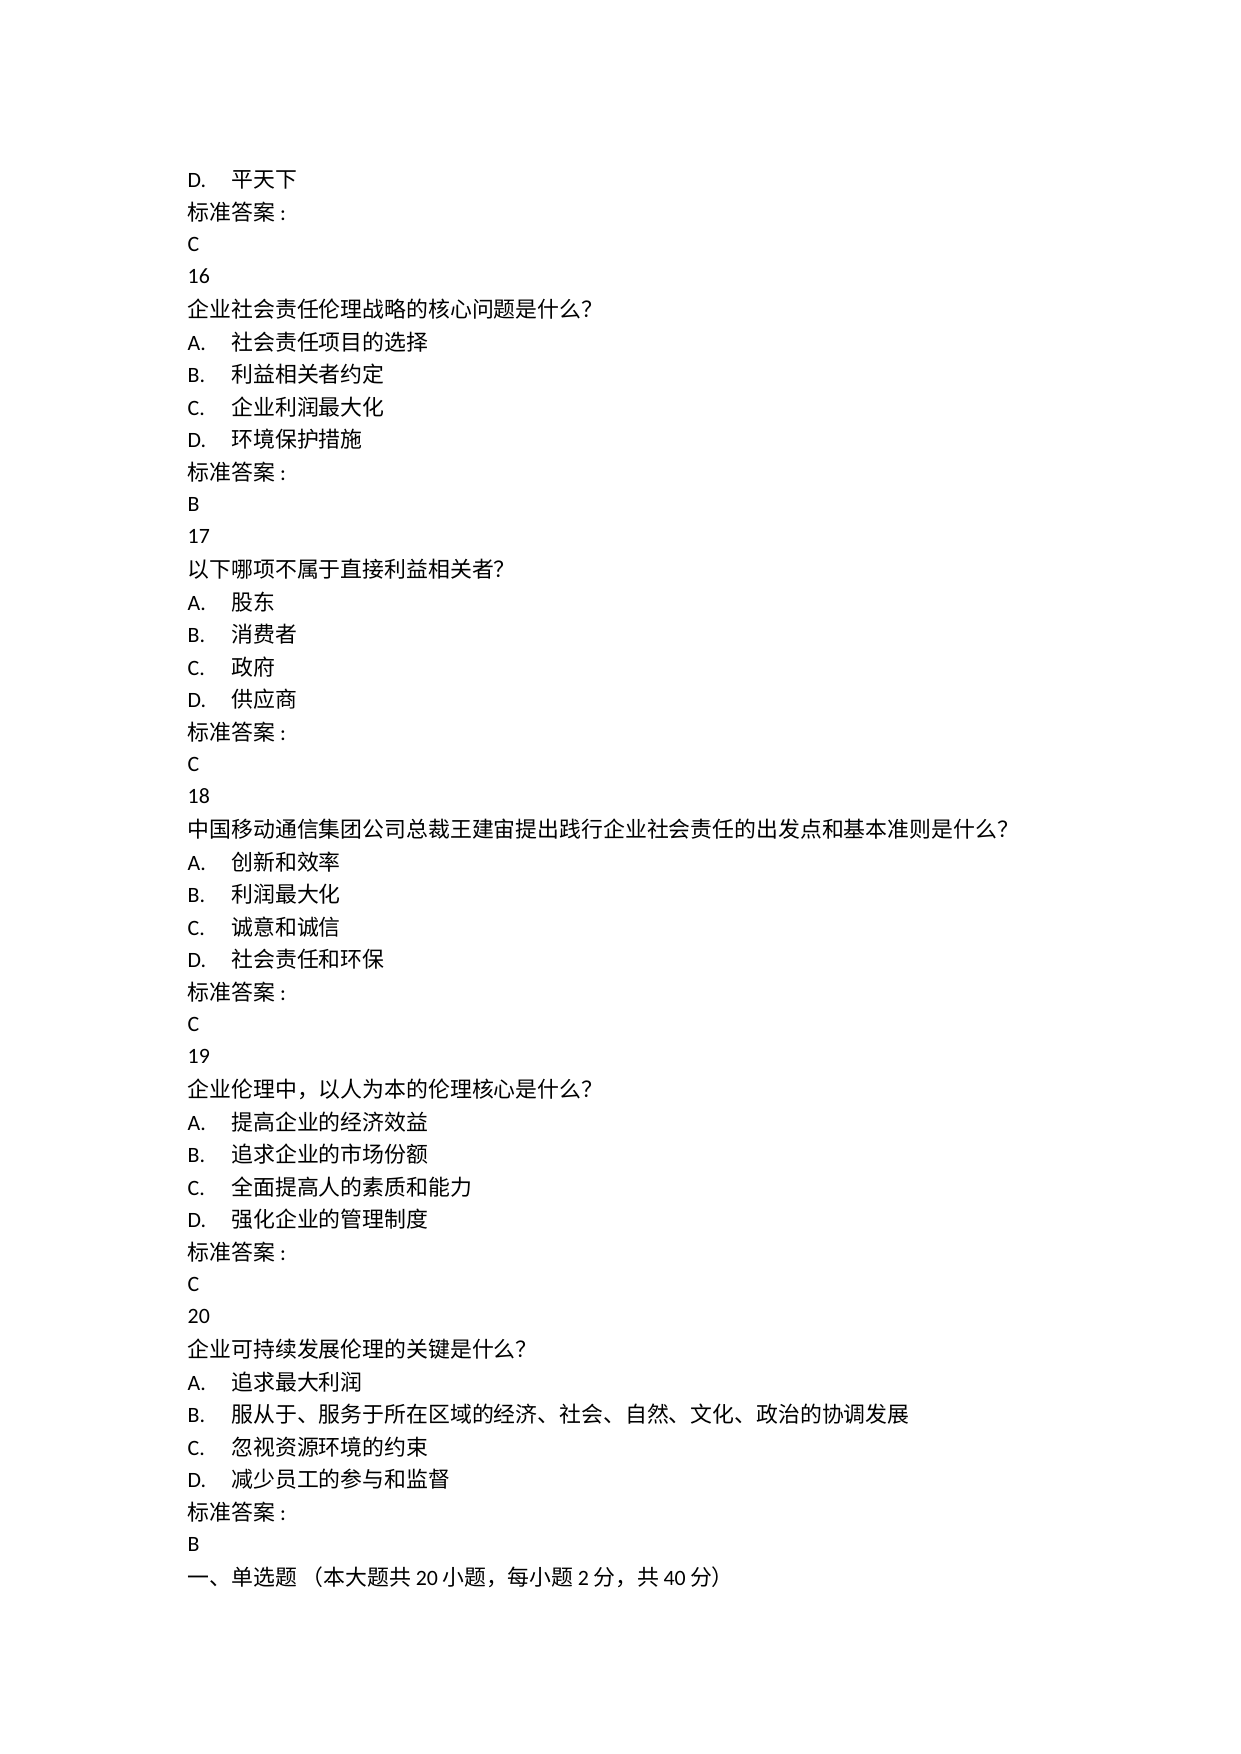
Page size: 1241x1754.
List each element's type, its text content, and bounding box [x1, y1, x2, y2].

text 标准答案 : [187, 1494, 1053, 1527]
text B. 利益相关者约定 [187, 357, 1053, 389]
text B [187, 487, 1053, 519]
text C. 全面提高人的素质和能力 [187, 1169, 1053, 1202]
text 标准答案 : [187, 194, 1053, 227]
text C [187, 747, 1053, 779]
text D. 社会责任和环保 [187, 942, 1053, 974]
text A. 股东 [187, 584, 1053, 617]
text B. 利润最大化 [187, 877, 1053, 909]
text A. 提高企业的经济效益 [187, 1104, 1053, 1137]
text D. 平天下 [187, 162, 1053, 194]
text 企业可持续发展伦理的关键是什么？ [187, 1332, 1053, 1364]
text 标准答案 : [187, 714, 1053, 747]
text 企业社会责任伦理战略的核心问题是什么？ [187, 292, 1053, 324]
text C. 忽视资源环境的约束 [187, 1429, 1053, 1462]
text C. 诚意和诚信 [187, 909, 1053, 942]
text 企业伦理中，以人为本的伦理核心是什么？ [187, 1072, 1053, 1104]
text 标准答案 : [187, 974, 1053, 1007]
text D. 环境保护措施 [187, 422, 1053, 454]
text D. 强化企业的管理制度 [187, 1202, 1053, 1234]
text 16 [187, 259, 1053, 292]
text C [187, 227, 1053, 259]
text 以下哪项不属于直接利益相关者？ [187, 552, 1053, 584]
text 中国移动通信集团公司总裁王建宙提出践行企业社会责任的出发点和基本准则是什么？ [187, 812, 1053, 844]
text 17 [187, 519, 1053, 552]
text A. 追求最大利润 [187, 1364, 1053, 1397]
text 18 [187, 779, 1053, 812]
text B. 消费者 [187, 617, 1053, 649]
text B. 追求企业的市场份额 [187, 1137, 1053, 1169]
text A. 创新和效率 [187, 844, 1053, 877]
text D. 供应商 [187, 682, 1053, 714]
text B [187, 1527, 1053, 1559]
text 一、单选题 （本大题共20小题，每小题2分，共40分） [187, 1559, 1053, 1592]
text C [187, 1267, 1053, 1299]
text 19 [187, 1039, 1053, 1072]
text C. 政府 [187, 649, 1053, 682]
text B. 服从于、服务于所在区域的经济、社会、自然、文化、政治的协调发展 [187, 1397, 1053, 1429]
text 20 [187, 1299, 1053, 1332]
text C. 企业利润最大化 [187, 389, 1053, 422]
text 标准答案 : [187, 454, 1053, 487]
text A. 社会责任项目的选择 [187, 324, 1053, 357]
text C [187, 1007, 1053, 1039]
text D. 减少员工的参与和监督 [187, 1462, 1053, 1494]
text 标准答案 : [187, 1234, 1053, 1267]
